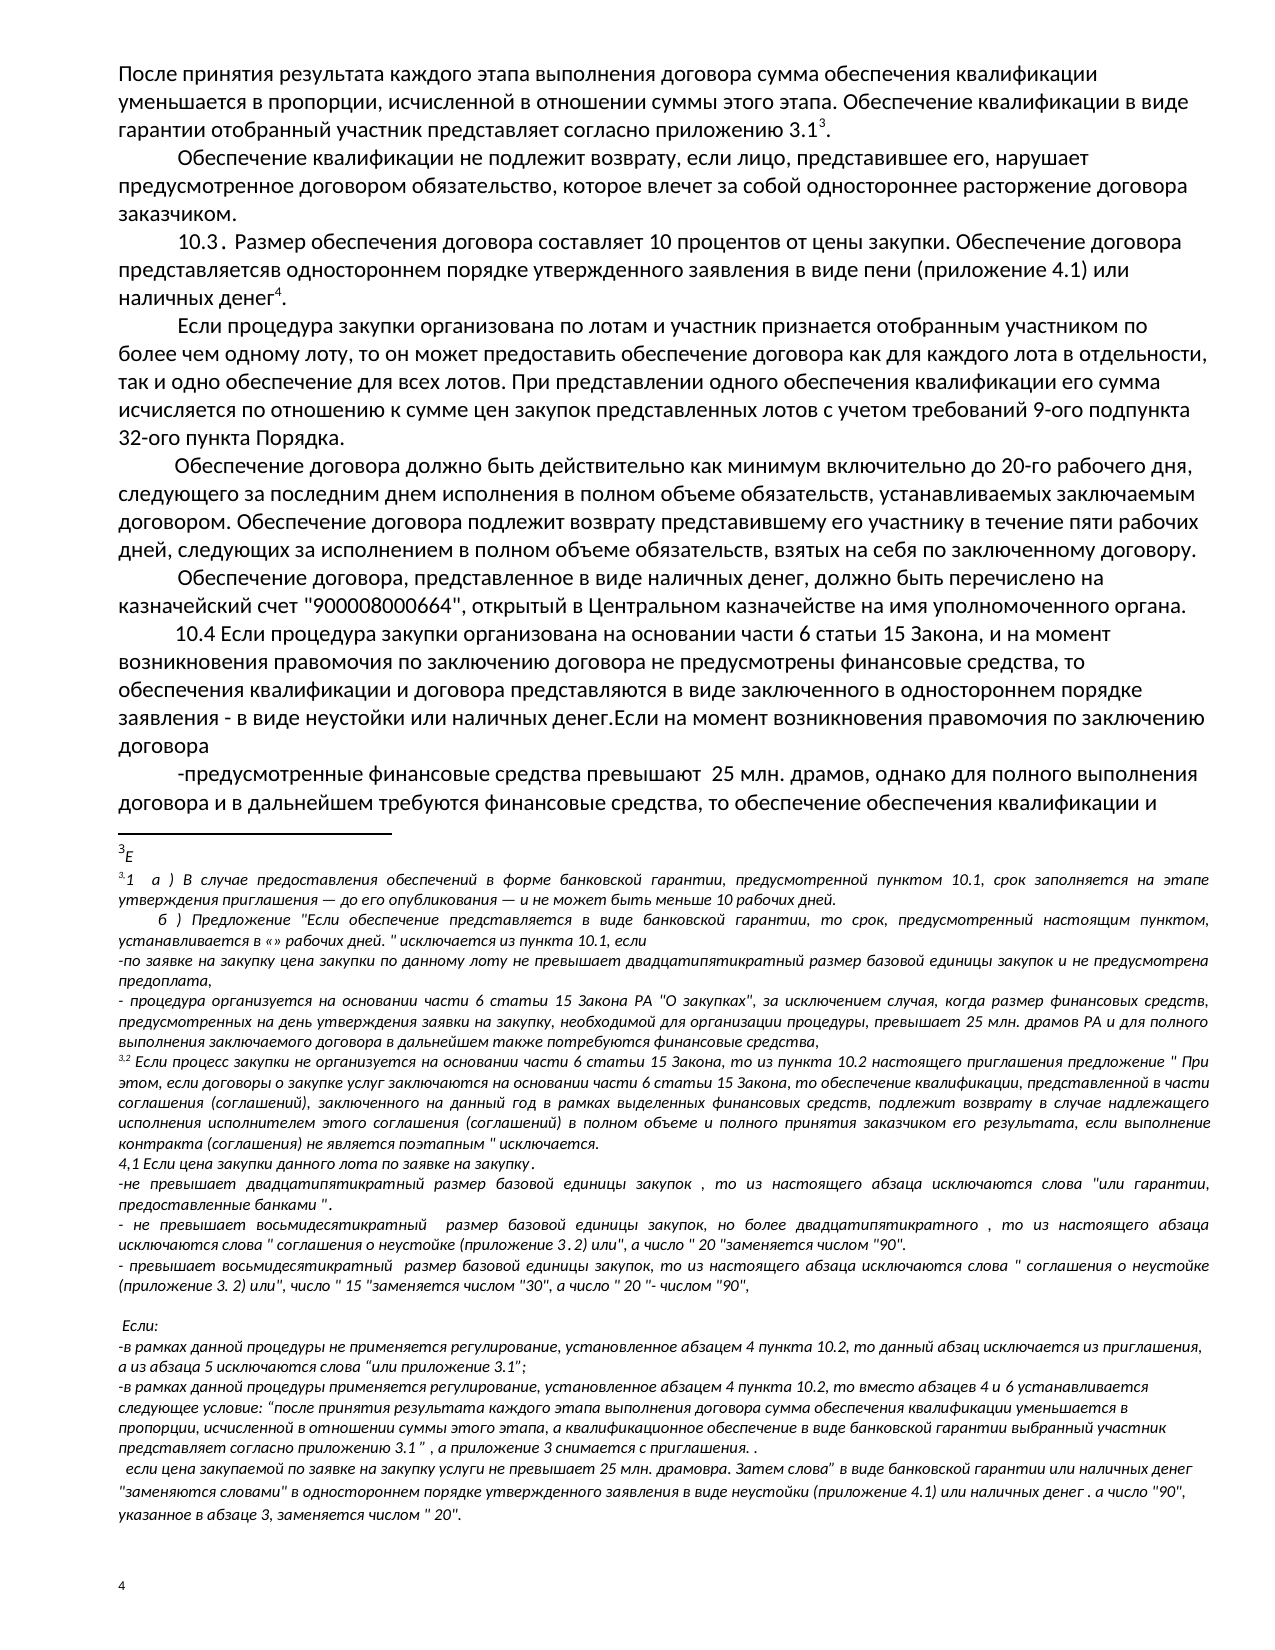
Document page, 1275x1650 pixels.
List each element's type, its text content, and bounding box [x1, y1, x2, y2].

text 10.3․ Размер обеспечения договора составляет 10 процентов от цены закупки. Обеспечение договора представляетсяв одностороннем порядке утвержденного заявления в виде пени (приложение 4.1) или наличных денег. [118, 227, 1211, 311]
text После принятия результата каждого этапа выполнения договора сумма обеспечения квалификации уменьшается в пропорции, исчисленной в отношении суммы этого этапа. Обеспечение квалификации в виде гарантии отобранный участник представляет согласно приложению 3.1. [118, 59, 1211, 143]
text Если процедура закупки организована по лотам и участник признается отобранным участником по более чем одному лоту, то он может предоставить обеспечение договора как для каждого лота в отдельности, так и одно обеспечение для всех лотов. При представлении одного обеспечения квалификации его сумма исчисляется по отношению к сумме цен закупок представленных лотов с учетом требований 9-ого подпункта 32-ого пункта Порядка. [118, 311, 1211, 451]
text -предусмотренные финансовые средства превышают 25 млн. драмов, однако для полного выполнения договора и в дальнейшем требуются финансовые средства, то обеспечение обеспечения квалификации и договора, по части выделенных финансовых средств, представляется в видебанковской гарантии или наличных денег, а по части требуемых финансовых средств-в одностороннем порядке утвержденного заявления-в виде неустойки или наличных денег. [118, 759, 1211, 816]
text Обеспечение квалификации не подлежит возврату, если лицо, представившее его, нарушает предусмотренное договором обязательство, которое влечет за собой одностороннее расторжение договора заказчиком. [118, 143, 1211, 227]
text 10.4 Если процедура закупки организована на основании части 6 статьи 15 Закона, и на момент возникновения правомочия по заключению договора не предусмотрены финансовые средства, то обеспечения квалификации и договора представляются в виде заключенного в одностороннем порядке заявления - в виде неустойки или наличных денег.Если на момент возникновения правомочия по заключению договора [118, 619, 1211, 759]
text Обеспечение договора должно быть действительно как минимум включительно до 20-го рабочего дня, следующего за последним днем исполнения в полном объеме обязательств, устанавливаемых заключаемым договором. Обеспечение договора подлежит возврату представившему его участнику в течение пяти рабочих дней, следующих за исполнением в полном объеме обязательств, взятых на себя по заключенному договору. [118, 451, 1211, 563]
text Обеспечение договора, представленное в виде наличных денег, должно быть перечислено на казначейский счет "900008000664", открытый в Центральном казначействе на имя уполномоченного органа. [118, 563, 1211, 619]
